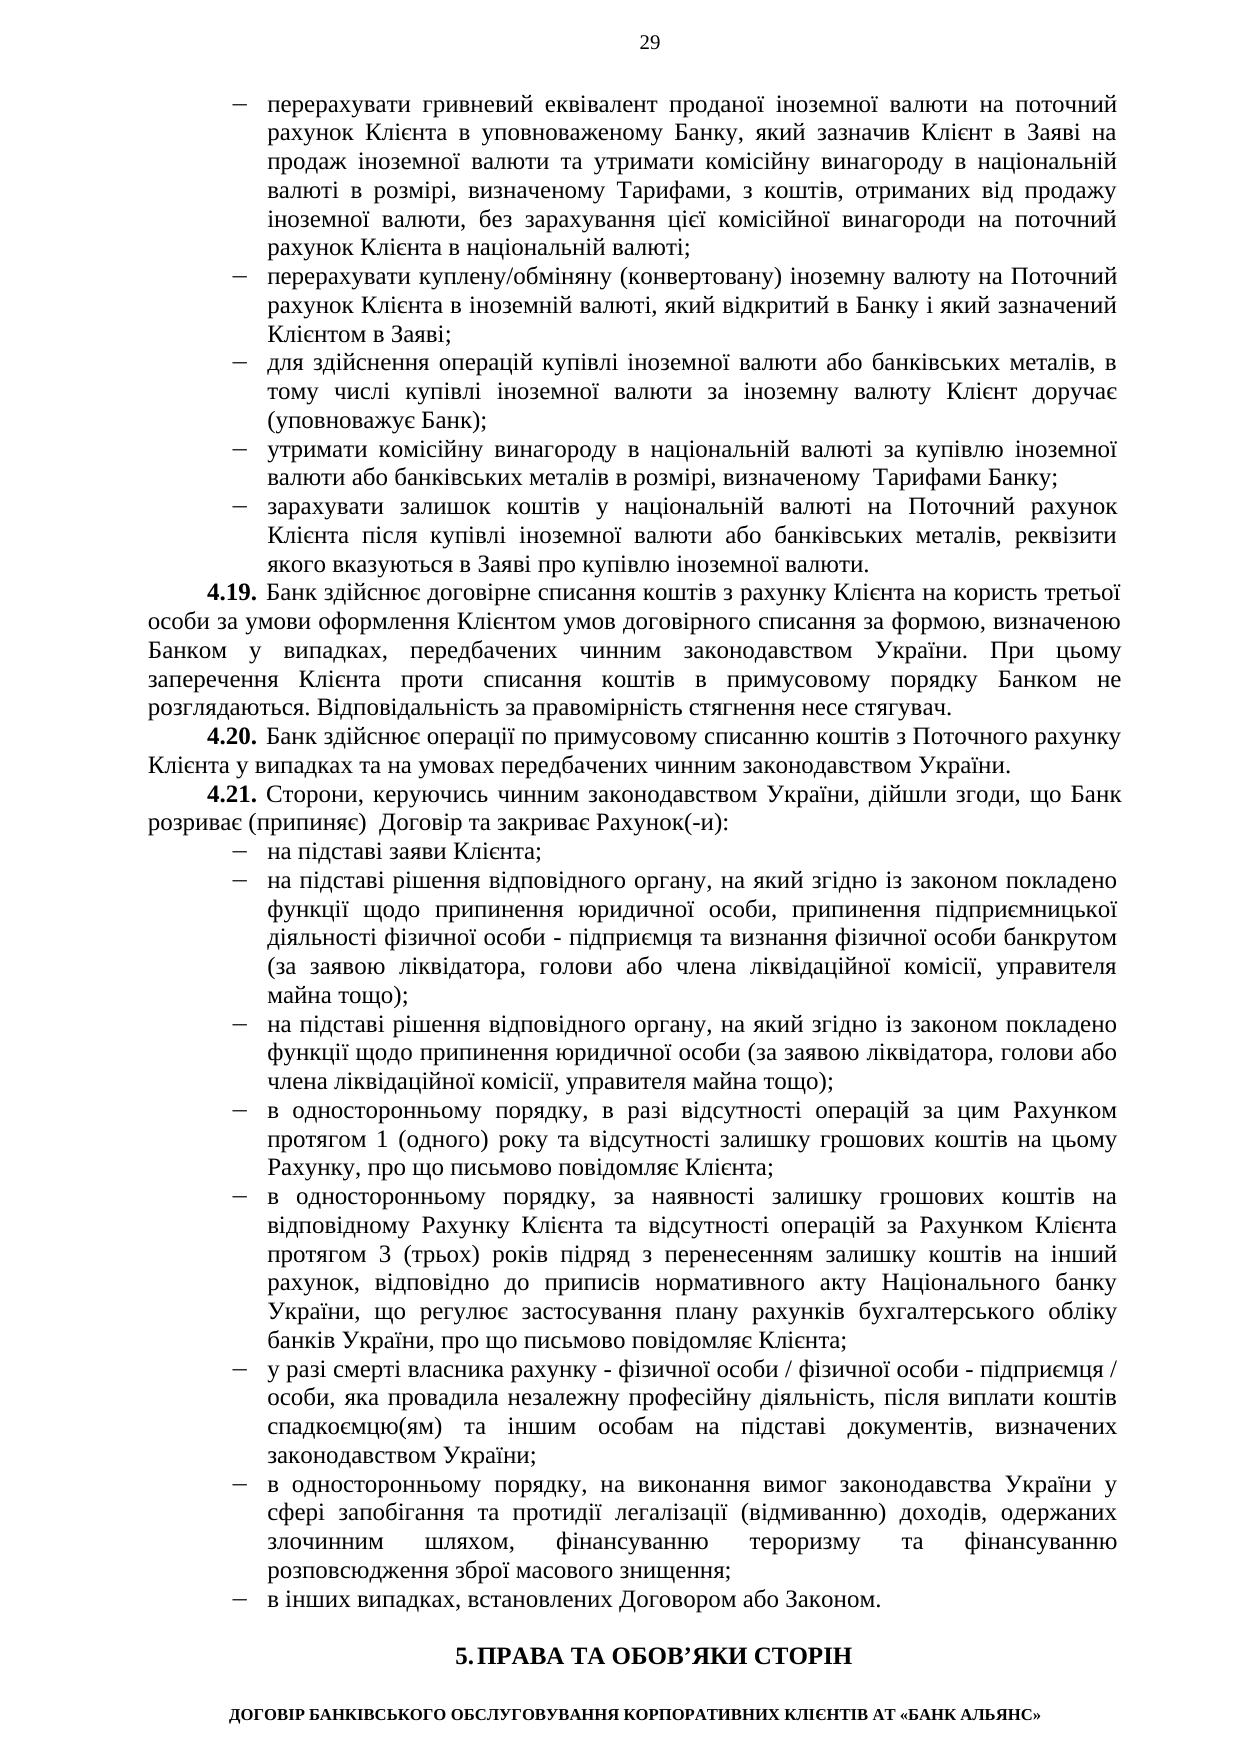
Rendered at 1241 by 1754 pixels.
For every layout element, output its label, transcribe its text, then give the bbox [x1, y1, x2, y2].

list в односторонньому порядку, в разі відсутності операцій за цим Рахунком протягом 1 (одного) року та відсутності залишку грошових коштів на цьому Рахунку, про що письмово повідомляє Клієнта; [229, 1095, 1118, 1181]
list для здійснення операцій купівлі іноземної валюти або банківських металів, в тому числі купівлі іноземної валюти за іноземну валюту Клієнт доручає (уповноважує Банк); [229, 347, 1118, 434]
list утримати комісійну винагороду в національній валюті за купівлю іноземної валюти або банківських металів в розмірі, визначеному Тарифами Банку; [229, 434, 1118, 491]
list в інших випадках, встановлених Договором або Законом. [229, 1584, 1118, 1612]
list в односторонньому порядку, за наявності залишку грошових коштів на відповідному Рахунку Клієнта та відсутності операцій за Рахунком Клієнта протягом 3 (трьох) років підряд з перенесенням залишку коштів на інший рахунок, відповідно до приписів нормативного акту Національного банку України, що регулює застосування плану рахунків бухгалтерського обліку банків України, про що письмово повідомляє Клієнта; [229, 1181, 1118, 1354]
list на підставі рішення відповідного органу, на який згідно із законом покладено функції щодо припинення юридичної особи, припинення підприємницької діяльності фізичної особи - підприємця та визнання фізичної особи банкрутом (за заявою ліквідатора, голови або члена ліквідаційної комісії, управителя майна тощо); [229, 865, 1118, 1009]
list в односторонньому порядку, на виконання вимог законодавства України у сфері запобігання та протидії легалізації (відмиванню) доходів, одержаних злочинним шляхом, фінансуванню тероризму та фінансуванню розповсюдження зброї масового знищення; [229, 1469, 1118, 1584]
list перерахувати куплену/обміняну (конвертовану) іноземну валюту на Поточний рахунок Клієнта в іноземній валюті, який відкритий в Банку і який зазначений Клієнтом в Заяві; [229, 261, 1118, 347]
list зарахувати залишок коштів у національній валюті на Поточний рахунок Клієнта після купівлі іноземної валюти або банківських металів, реквізити якого вказуються в Заяві про купівлю іноземної валюти. [229, 491, 1118, 577]
list ПРАВА ТА ОБОВ’ЯКИ СТОРІН [185, 1641, 1122, 1670]
list перерахувати гривневий еквівалент проданої іноземної валюти на поточний рахунок Клієнта в уповноваженому Банку, який зазначив Клієнт в Заяві на продаж іноземної валюти та утримати комісійну винагороду в національній валюті в розмірі, визначеному Тарифами, з коштів, отриманих від продажу іноземної валюти, без зарахування цієї комісійної винагороди на поточний рахунок Клієнта в національній валюті; [229, 89, 1118, 261]
list на підставі рішення відповідного органу, на який згідно із законом покладено функції щодо припинення юридичної особи (за заявою ліквідатора, голови або члена ліквідаційної комісії, управителя майна тощо); [229, 1009, 1118, 1095]
list Сторони, керуючись чинним законодавством України, дійшли згоди, що Банк розриває (припиняє) Договір та закриває Рахунок(-и): [148, 779, 1122, 836]
list Банк здійснює операції по примусовому списанню коштів з Поточного рахунку Клієнта у випадках та на умовах передбачених чинним законодавством України. [148, 721, 1122, 779]
list Банк здійснює договірне списання коштів з рахунку Клієнта на користь третьої особи за умови оформлення Клієнтом умов договірного списання за формою, визначеною Банком у випадках, передбачених чинним законодавством України. При цьому заперечення Клієнта проти списання коштів в примусовому порядку Банком не розглядаються. Відповідальність за правомірність стягнення несе стягувач. [148, 577, 1122, 721]
list у разі смерті власника рахунку - фізичної особи / фізичної особи - підприємця / особи, яка провадила незалежну професійну діяльність, після виплати коштів спадкоємцю(ям) та іншим особам на підставі документів, визначених законодавством України; [229, 1354, 1118, 1469]
list на підставі заяви Клієнта; [229, 836, 1118, 865]
